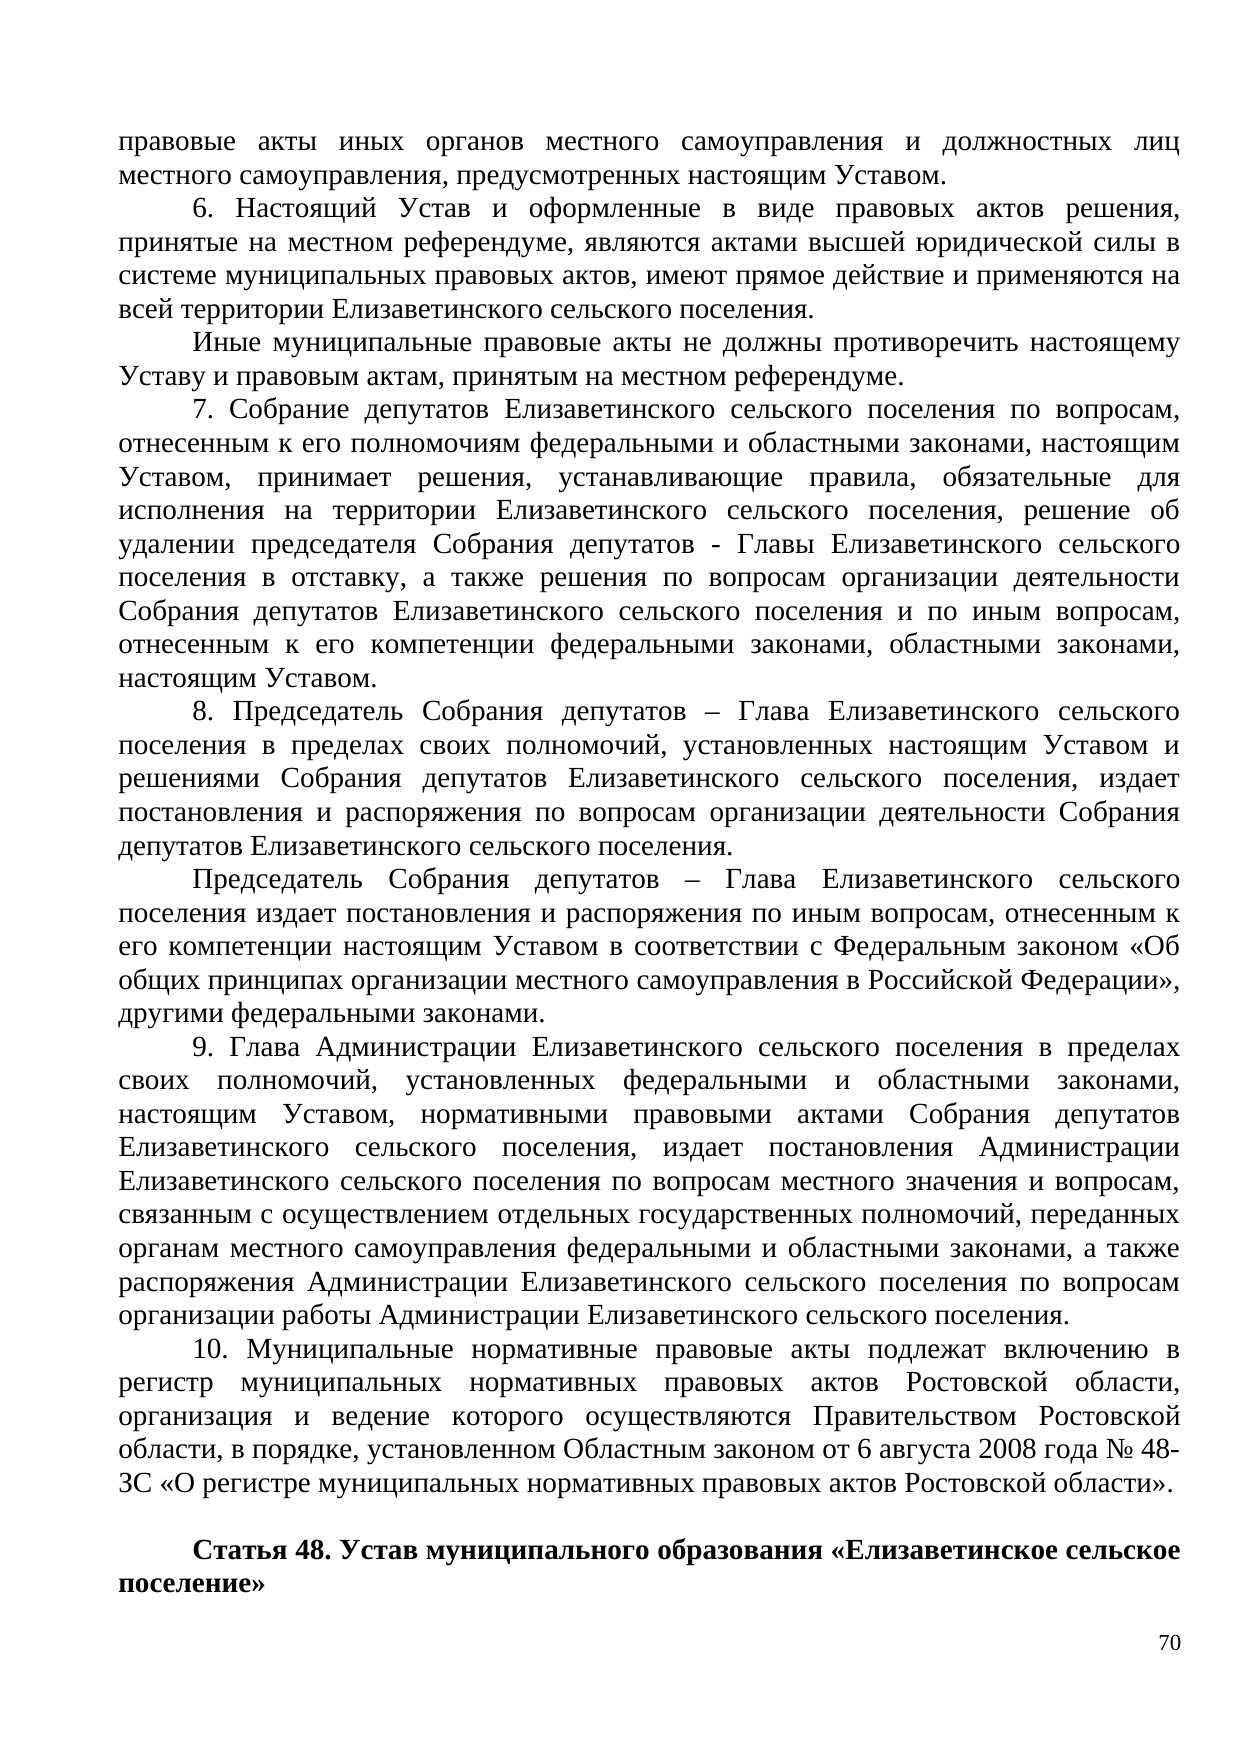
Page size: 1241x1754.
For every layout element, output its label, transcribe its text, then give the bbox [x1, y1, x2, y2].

text 6. Настоящий Устав и оформленные в виде правовых актов решения, принятые на местном референдуме, являются актами высшей юридической силы в системе муниципальных правовых актов, имеют прямое действие и применяются на всей территории Елизаветинского сельского поселения. [118, 190, 1181, 324]
text Статья 48. Устав муниципального образования «Елизаветинское сельское поселение» [118, 1532, 1181, 1599]
text 9. Глава Администрации Елизаветинского сельского поселения в пределах своих полномочий, установленных федеральными и областными законами, настоящим Уставом, нормативными правовыми актами Собрания депутатов Елизаветинского сельского поселения, издает постановления Администрации Елизаветинского сельского поселения по вопросам местного значения и вопросам, связанным с осуществлением отдельных государственных полномочий, переданных органам местного самоуправления федеральными и областными законами, а также распоряжения Администрации Елизаветинского сельского поселения по вопросам организации работы Администрации Елизаветинского сельского поселения. [118, 1029, 1181, 1331]
text Председатель Собрания депутатов – Глава Елизаветинского сельского поселения издает постановления и распоряжения по иным вопросам, отнесенным к его компетенции настоящим Уставом в соответствии с Федеральным законом «Об общих принципах организации местного самоуправления в Российской Федерации», другими федеральными законами. [118, 861, 1181, 1029]
text 8. Председатель Собрания депутатов – Глава Елизаветинского сельского поселения в пределах своих полномочий, установленных настоящим Уставом и решениями Собрания депутатов Елизаветинского сельского поселения, издает постановления и распоряжения по вопросам организации деятельности Собрания депутатов Елизаветинского сельского поселения. [118, 693, 1181, 861]
text 7. Собрание депутатов Елизаветинского сельского поселения по вопросам, отнесенным к его полномочиям федеральными и областными законами, настоящим Уставом, принимает решения, устанавливающие правила, обязательные для исполнения на территории Елизаветинского сельского поселения, решение об удалении председателя Собрания депутатов - Главы Елизаветинского сельского поселения в отставку, а также решения по вопросам организации деятельности Собрания депутатов Елизаветинского сельского поселения и по иным вопросам, отнесенным к его компетенции федеральными законами, областными законами, настоящим Уставом. [118, 392, 1181, 693]
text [118, 123, 1181, 190]
text 10. Муниципальные нормативные правовые акты подлежат включению в регистр муниципальных нормативных правовых актов Ростовской области, организация и ведение которого осуществляются Правительством Ростовской области, в порядке, установленном Областным законом от 6 августа 2008 года № 48-ЗС «О регистре муниципальных нормативных правовых актов Ростовской области». [118, 1331, 1181, 1498]
text Иные муниципальные правовые акты не должны противоречить настоящему Уставу и правовым актам, принятым на местном референдуме. [118, 324, 1181, 392]
